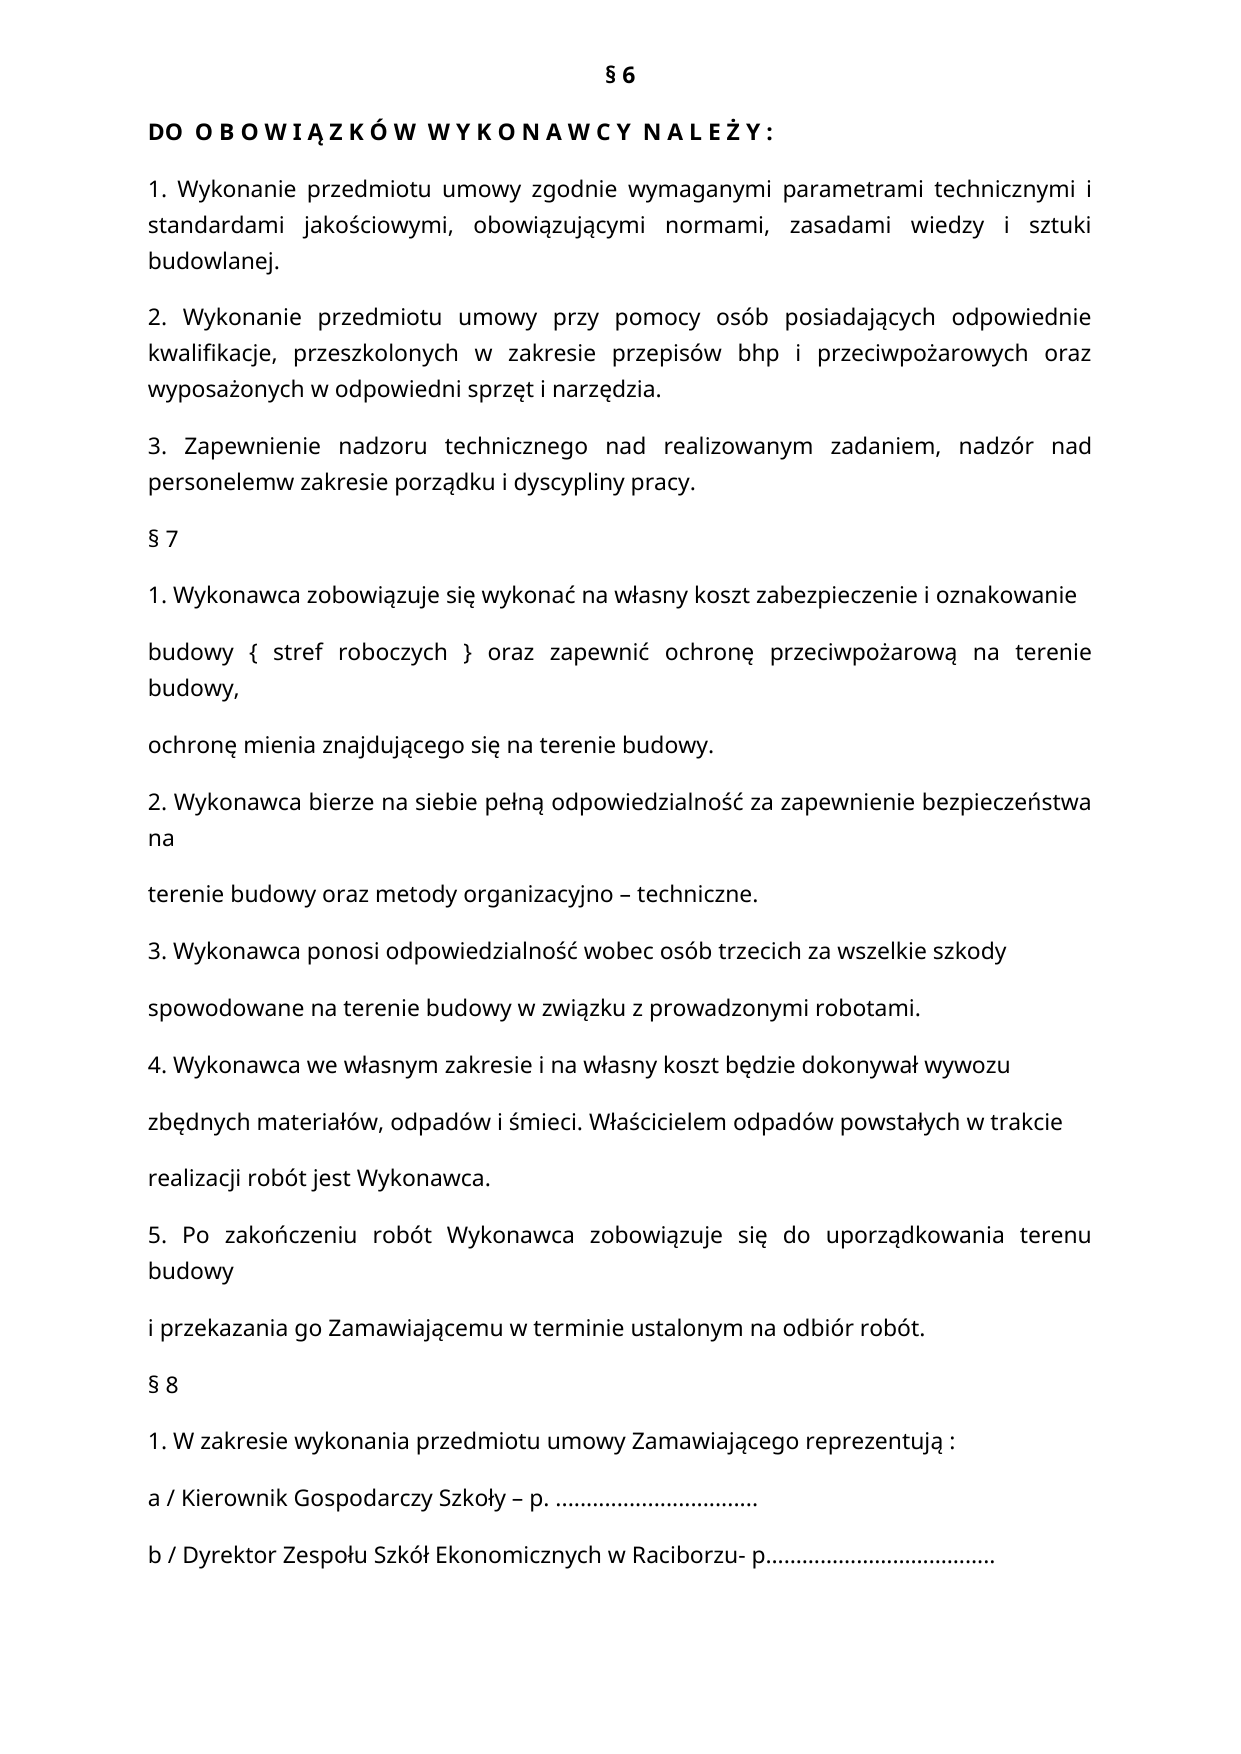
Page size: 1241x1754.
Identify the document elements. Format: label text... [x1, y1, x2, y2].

text b / Dyrektor Zespołu Szkół Ekonomicznych w Raciborzu- p……………………………….. [148, 1539, 1093, 1570]
text a / Kierownik Gospodarczy Szkoły – p. ................................. [148, 1482, 1093, 1513]
text § 8 [148, 1368, 1093, 1400]
text 1. Wykonawca zobowiązuje się wykonać na własny koszt zabezpieczenie i oznakowanie [148, 579, 1093, 611]
text 2. Wykonawca bierze na siebie pełną odpowiedzialność za zapewnienie bezpieczeństwa na [148, 786, 1093, 853]
text 1. Wykonanie przedmiotu umowy zgodnie wymaganymi parametrami technicznymi i standardami jakościowymi, obowiązującymi normami, zasadami wiedzy i sztuki budowlanej. [148, 173, 1093, 276]
text 3. Wykonawca ponosi odpowiedzialność wobec osób trzecich za wszelkie szkody [148, 935, 1093, 966]
text 2. Wykonanie przedmiotu umowy przy pomocy osób posiadających odpowiednie kwalifikacje, przeszkolonych w zakresie przepisów bhp i przeciwpożarowych oraz wyposażonych w odpowiedni sprzęt i narzędzia. [148, 301, 1093, 404]
text 4. Wykonawca we własnym zakresie i na własny koszt będzie dokonywał wywozu [148, 1049, 1093, 1080]
text spowodowane na terenie budowy w związku z prowadzonymi robotami. [148, 992, 1093, 1023]
text budowy { stref roboczych } oraz zapewnić ochronę przeciwpożarową na terenie budowy, [148, 636, 1093, 703]
text § 6 [148, 59, 1093, 90]
text 5. Po zakończeniu robót Wykonawca zobowiązuje się do uporządkowania terenu budowy [148, 1219, 1093, 1286]
text 3. Zapewnienie nadzoru technicznego nad realizowanym zadaniem, nadzór nad personelemw zakresie porządku i dyscypliny pracy. [148, 430, 1093, 497]
text § 7 [148, 523, 1093, 554]
text ochronę mienia znajdującego się na terenie budowy. [148, 729, 1093, 760]
text i przekazania go Zamawiającemu w terminie ustalonym na odbiór robót. [148, 1312, 1093, 1343]
text zbędnych materiałów, odpadów i śmieci. Właścicielem odpadów powstałych w trakcie [148, 1106, 1093, 1137]
text realizacji robót jest Wykonawca. [148, 1162, 1093, 1193]
text terenie budowy oraz metody organizacyjno – techniczne. [148, 878, 1093, 910]
text 1. W zakresie wykonania przedmiotu umowy Zamawiającego reprezentują : [148, 1425, 1093, 1457]
text DO O B O W I Ą Z K Ó W W Y K O N A W C Y N A L E Ż Y : [148, 116, 1093, 147]
